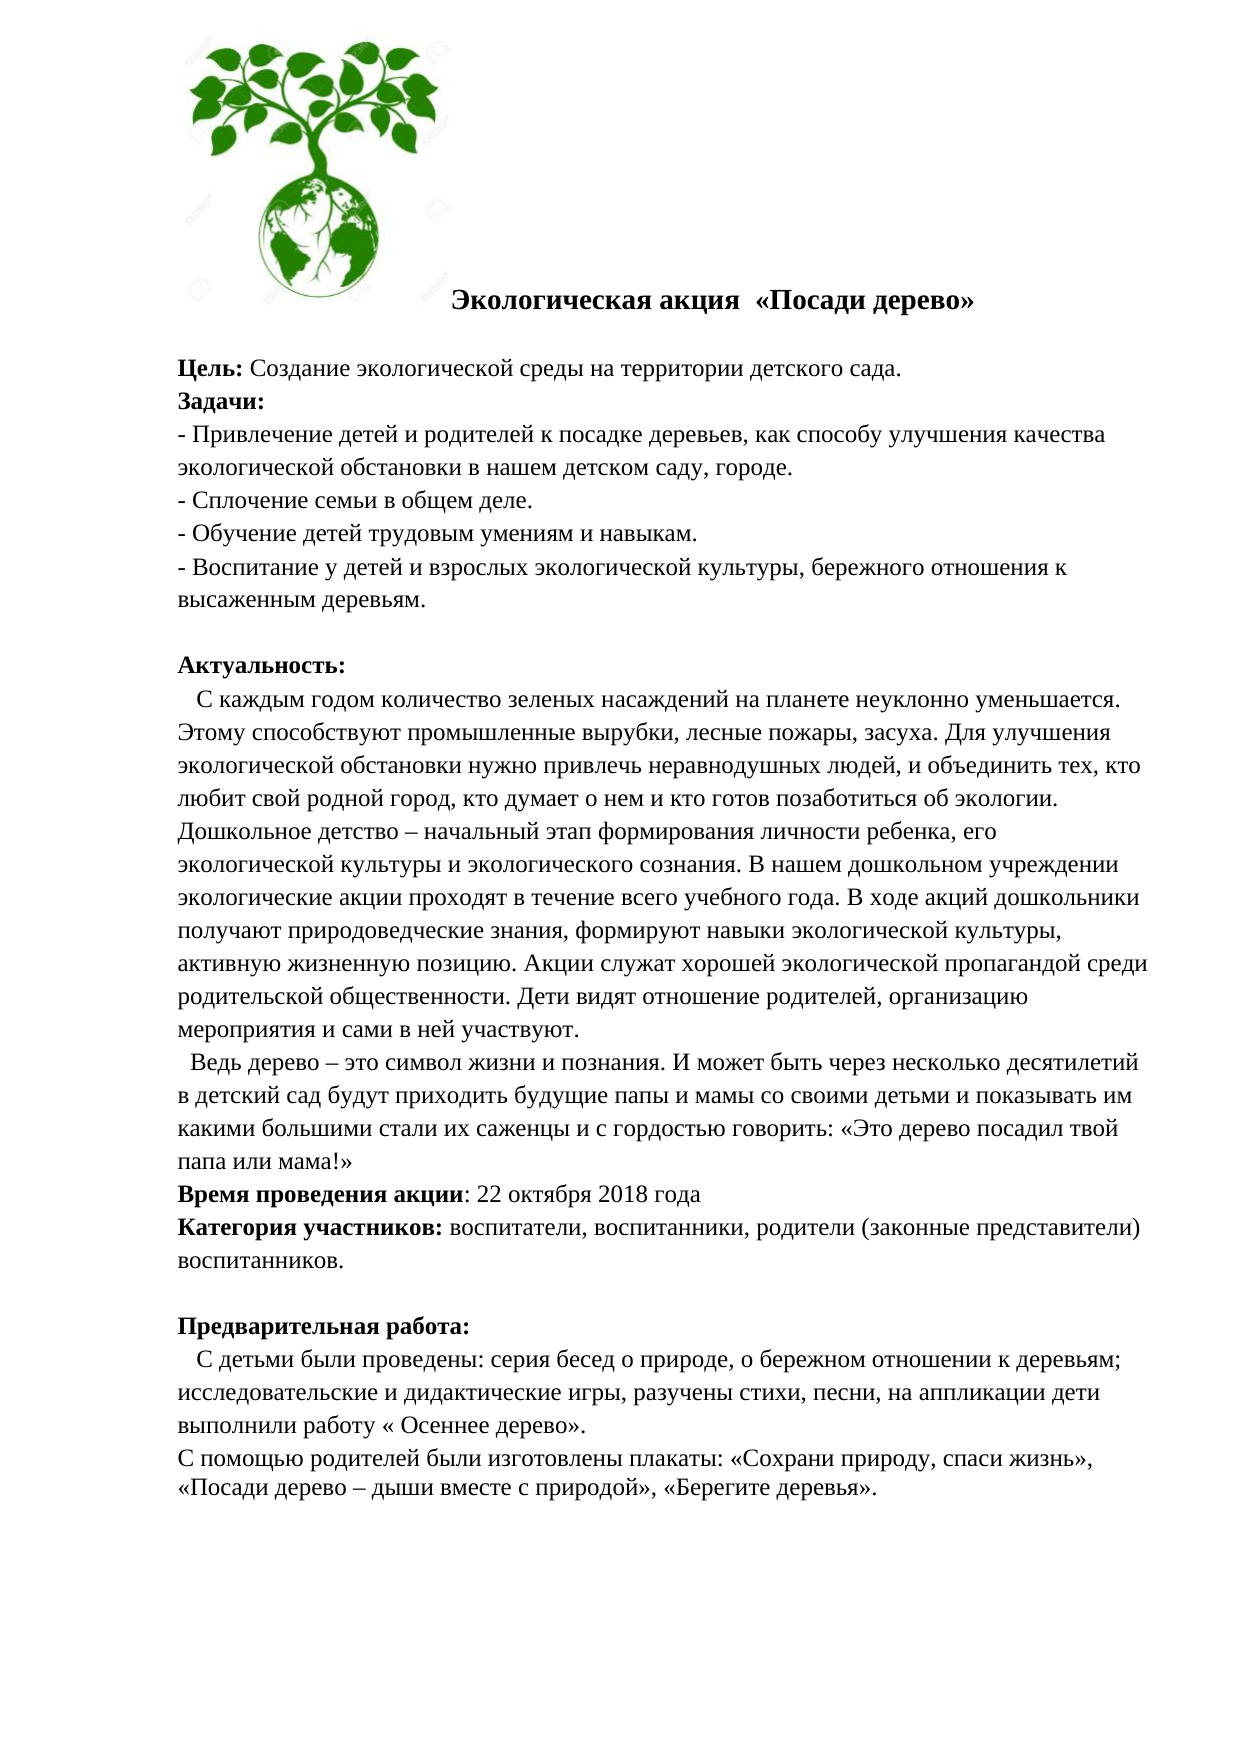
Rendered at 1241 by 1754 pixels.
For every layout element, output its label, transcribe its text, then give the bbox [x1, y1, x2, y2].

text Актуальность: [177, 651, 1152, 679]
picture [177, 29, 451, 310]
text Задачи: [177, 386, 1152, 415]
text Категория участников: воспитатели, воспитанники, родители (законные представители) воспитанников. [177, 1212, 1152, 1274]
text Дошкольное детство – начальный этап формирования личности ребенка, его экологической культуры и экологического сознания. В нашем дошкольном учреждении экологические акции проходят в течение всего учебного года. В ходе акций дошкольники получают природоведческие знания, формируют навыки экологической культуры, активную жизненную позицию. Акции служат хорошей экологической пропагандой среди родительской общественности. Дети видят отношение родителей, организацию мероприятия и сами в ней участвуют. [177, 816, 1152, 1043]
text Предварительная работа: [177, 1311, 1152, 1340]
text Ведь дерево – это символ жизни и познания. И может быть через несколько десятилетий в детский сад будут приходить будущие папы и мамы со своими детьми и показывать им какими большими стали их саженцы и с гордостью говорить: «Это дерево посадил твой папа или мама!» [177, 1047, 1152, 1175]
text С помощью родителей были изготовлены плакаты: «Сохрани природу, спаси жизнь», «Посади дерево – дыши вместе с природой», «Берегите деревья». [177, 1443, 1152, 1501]
text - Обучение детей трудовым умениям и навыкам. [177, 518, 1152, 547]
text - Сплочение семьи в общем деле. [177, 486, 1152, 514]
text Время проведения акции: 22 октября 2018 года [177, 1179, 1152, 1208]
text С каждым годом количество зеленых насаждений на планете неуклонно уменьшается. Этому способствуют промышленные вырубки, лесные пожары, засуха. Для улучшения экологической обстановки нужно привлечь неравнодушных людей, и объединить тех, кто любит свой родной город, кто думает о нем и кто готов позаботиться об экологии. [177, 684, 1152, 811]
text - Привлечение детей и родителей к посадке деревьев, как способу улучшения качества экологической обстановки в нашем детском саду, городе. [177, 419, 1152, 481]
text С детьми были проведены: серия бесед о природе, о бережном отношении к деревьям; исследовательские и дидактические игры, разучены стихи, песни, на аппликации дети выполнили работу « Осеннее дерево». [177, 1344, 1152, 1439]
text - Воспитание у детей и взрослых экологической культуры, бережного отношения к высаженным деревьям. [177, 552, 1152, 613]
text Цель: Создание экологической среды на территории детского сада. [177, 353, 1152, 382]
